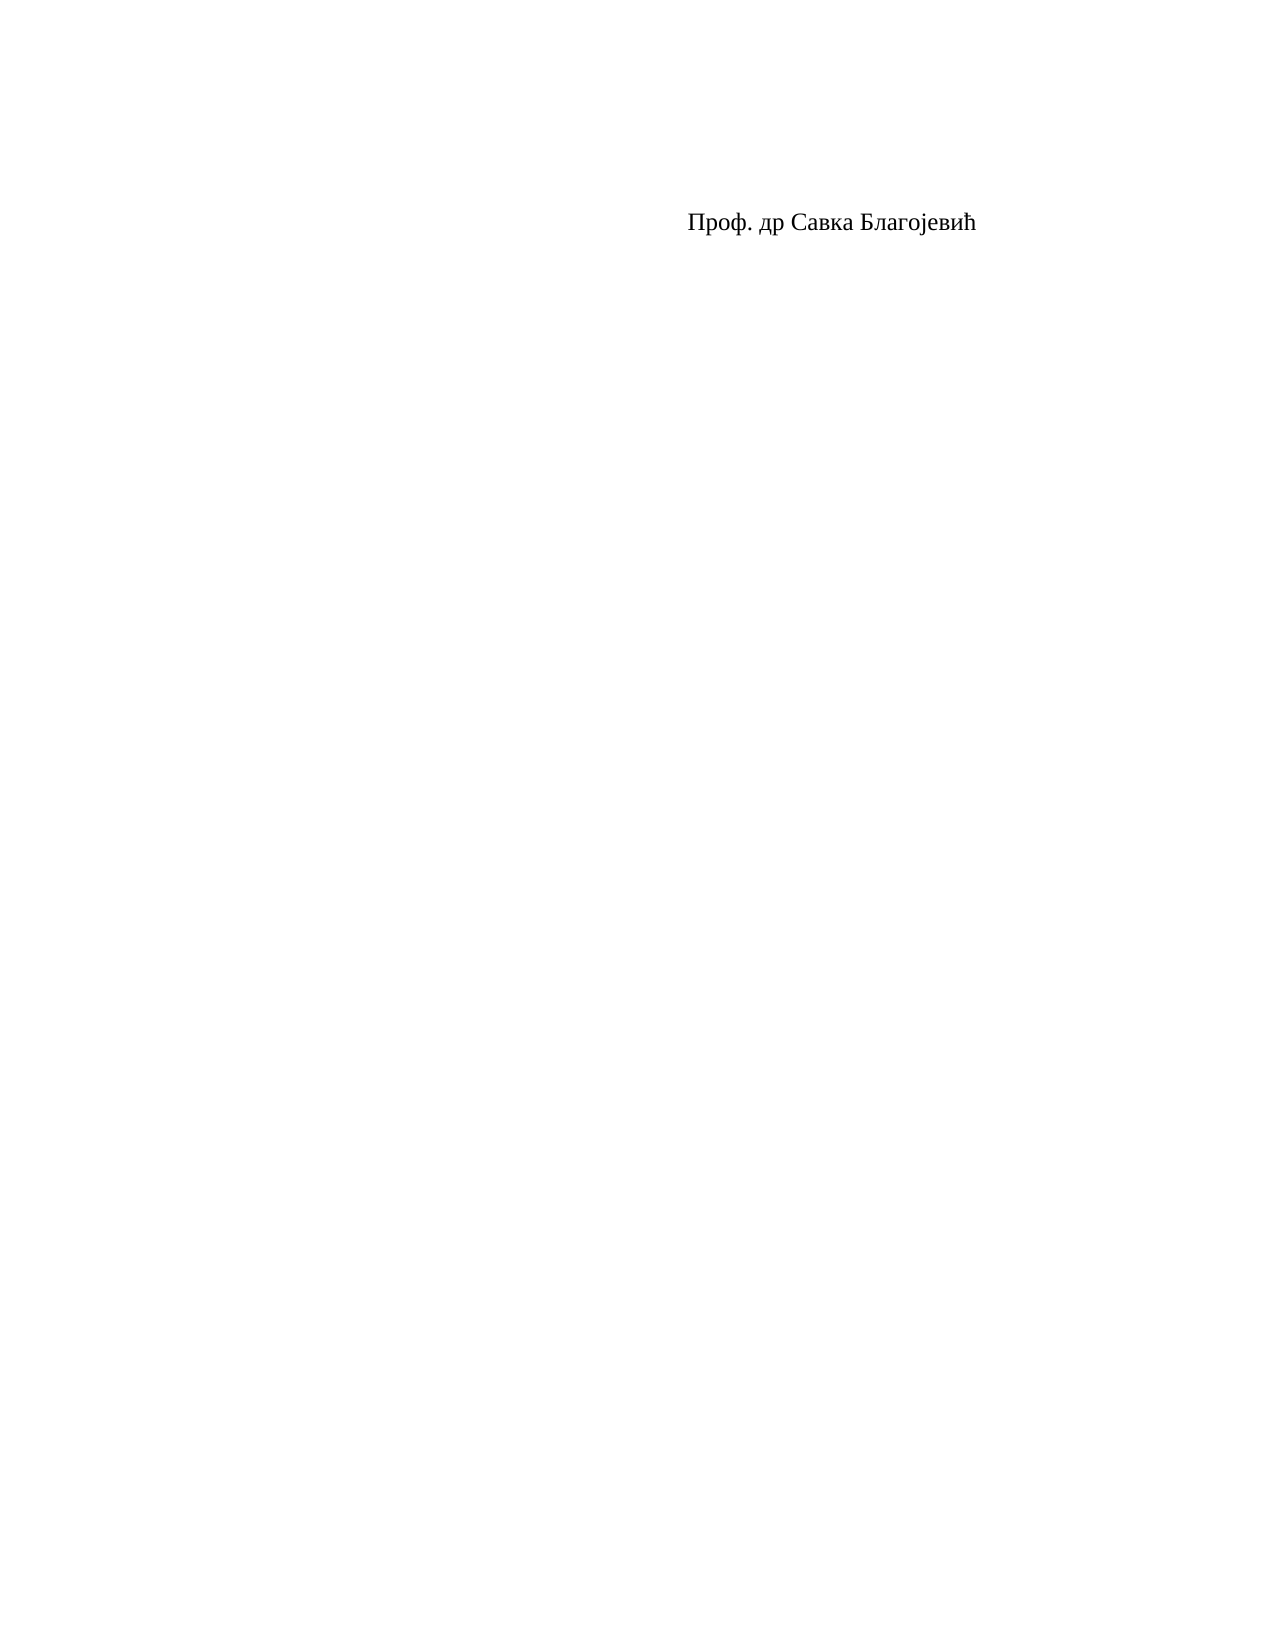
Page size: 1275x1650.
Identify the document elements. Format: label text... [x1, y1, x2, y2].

text Проф. др Савка Благојевић [150, 207, 1125, 236]
